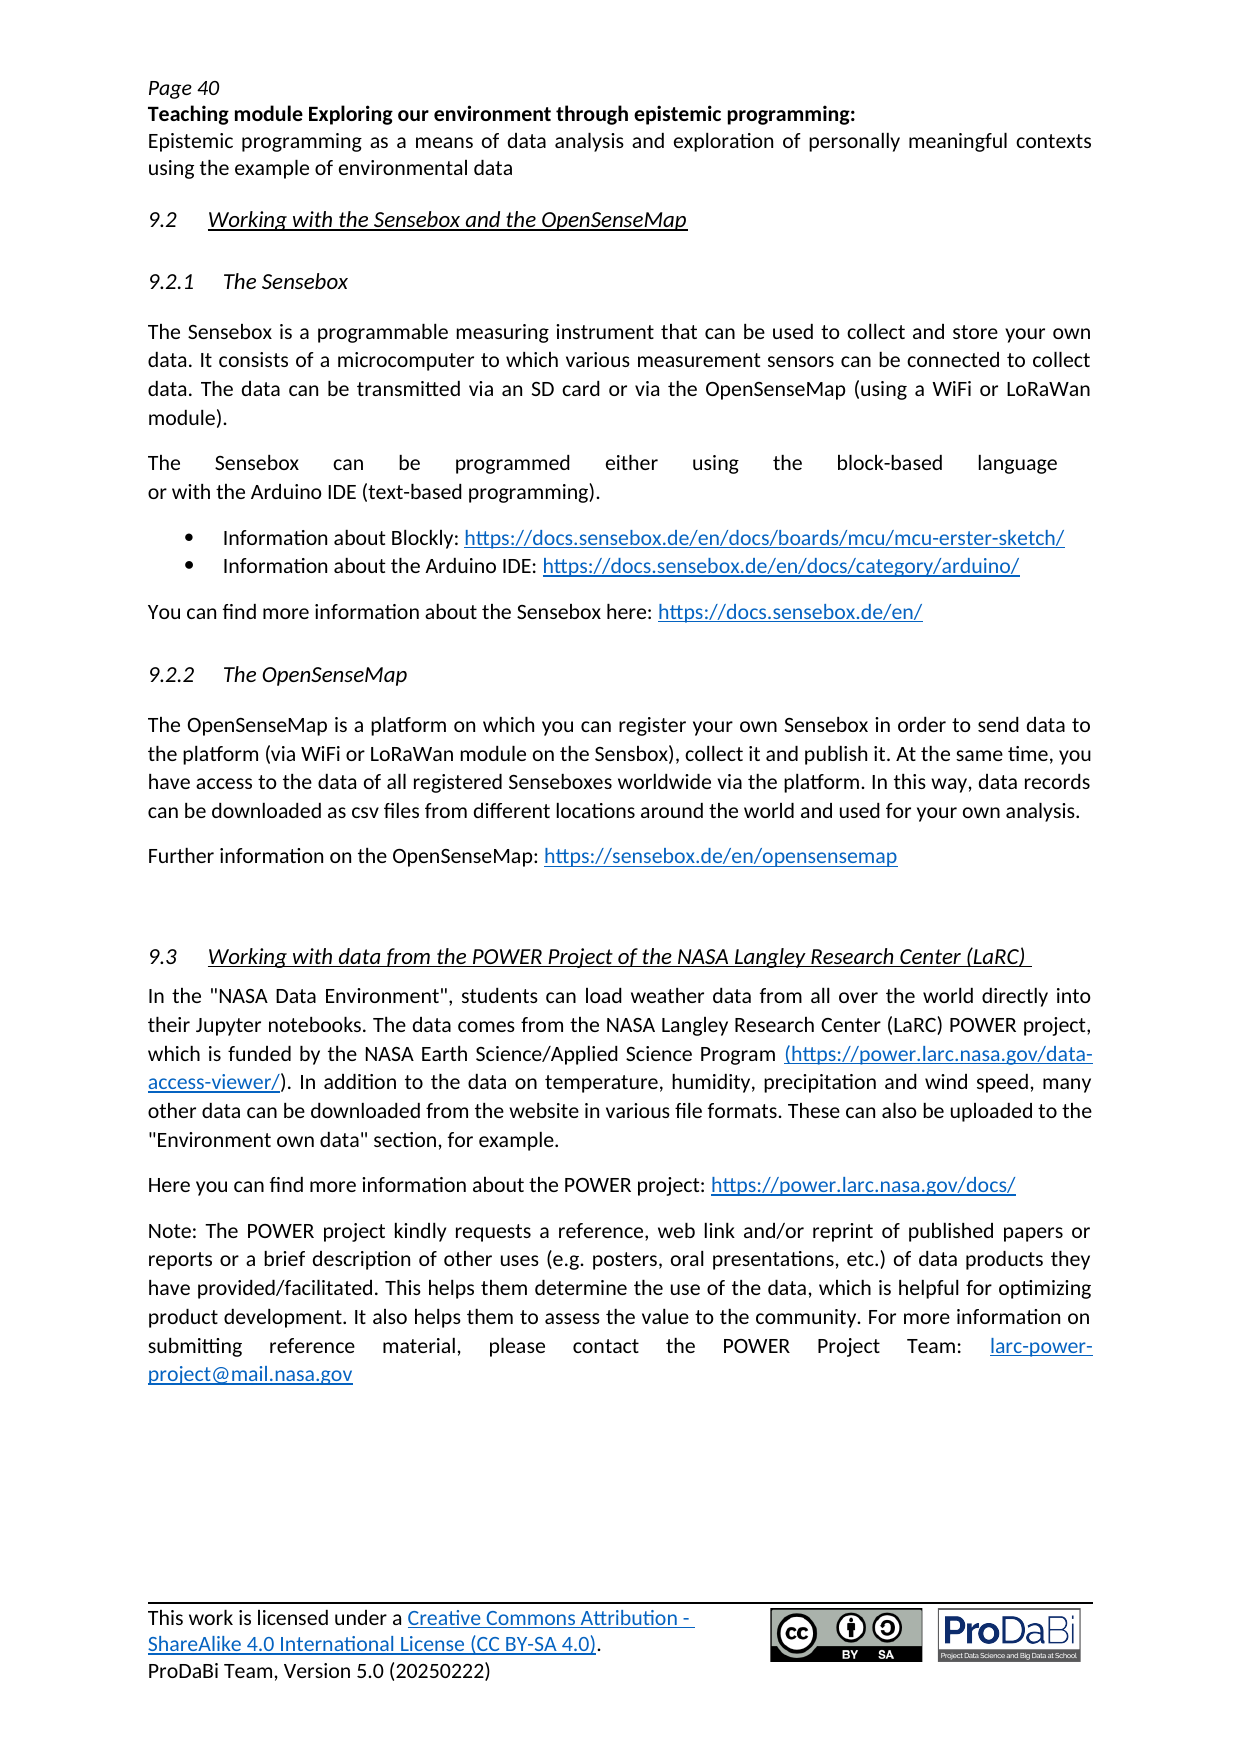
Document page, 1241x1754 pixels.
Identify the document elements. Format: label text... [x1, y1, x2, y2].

text Here you can find more information about the POWER project: https://power.larc.nasa.gov/docs/ [148, 1171, 1093, 1198]
list Information about Blockly: https://docs.sensebox.de/en/docs/boards/mcu/mcu-erster-sketch/ [185, 524, 1093, 550]
subtitle Working with data from the POWER Project of the NASA Langley Research Center (LaRC) [148, 942, 1093, 970]
picture [937, 1608, 1081, 1662]
text The Sensebox can be programmed either using the block-based language or with the Arduino IDE (text-based programming). [148, 449, 1093, 505]
subtitle Working with the Sensebox and the OpenSenseMap [148, 205, 1093, 233]
text The OpenSenseMap is a platform on which you can register your own Sensebox in order to send data to the platform (via WiFi or LoRaWan module on the Sensbox), collect it and publish it. At the same time, you have access to the data of all registered Senseboxes worldwide via the platform. In this way, data records can be downloaded as csv files from different locations around the world and used for your own analysis. [148, 711, 1093, 824]
subtitle The OpenSenseMap [148, 660, 1093, 688]
text You can find more information about the Sensebox here: https://docs.sensebox.de/en/ [148, 598, 1093, 624]
text In the "NASA Data Environment", students can load weather data from all over the world directly into their Jupyter notebooks. The data comes from the NASA Langley Research Center (LaRC) POWER project, which is funded by the NASA Earth Science/Applied Science Program (https://power.larc.nasa.gov/data-access-viewer/). In addition to the data on temperature, humidity, precipitation and wind speed, many other data can be downloaded from the website in various file formats. These can also be uploaded to the "Environment own data" section, for example. [148, 982, 1093, 1153]
text The Sensebox is a programmable measuring instrument that can be used to collect and store your own data. It consists of a microcomputer to which various measurement sensors can be connected to collect data. The data can be transmitted via an SD card or via the OpenSenseMap (using a WiFi or LoRaWan module). [148, 318, 1093, 431]
subtitle The Sensebox [148, 267, 1093, 295]
text Further information on the OpenSenseMap: https://sensebox.de/en/opensensemap [148, 843, 1093, 869]
list Information about the Arduino IDE: https://docs.sensebox.de/en/docs/category/arduino/ [185, 552, 1093, 579]
picture [770, 1608, 923, 1662]
text Note: The POWER project kindly requests a reference, web link and/or reprint of published papers or reports or a brief description of other uses (e.g. posters, oral presentations, etc.) of data products they have provided/facilitated. This helps them determine the use of the data, which is helpful for optimizing product development. It also helps them to assess the value to the community. For more information on submitting reference material, please contact the POWER Project Team: larc-power-project@mail.nasa.gov [148, 1217, 1093, 1387]
